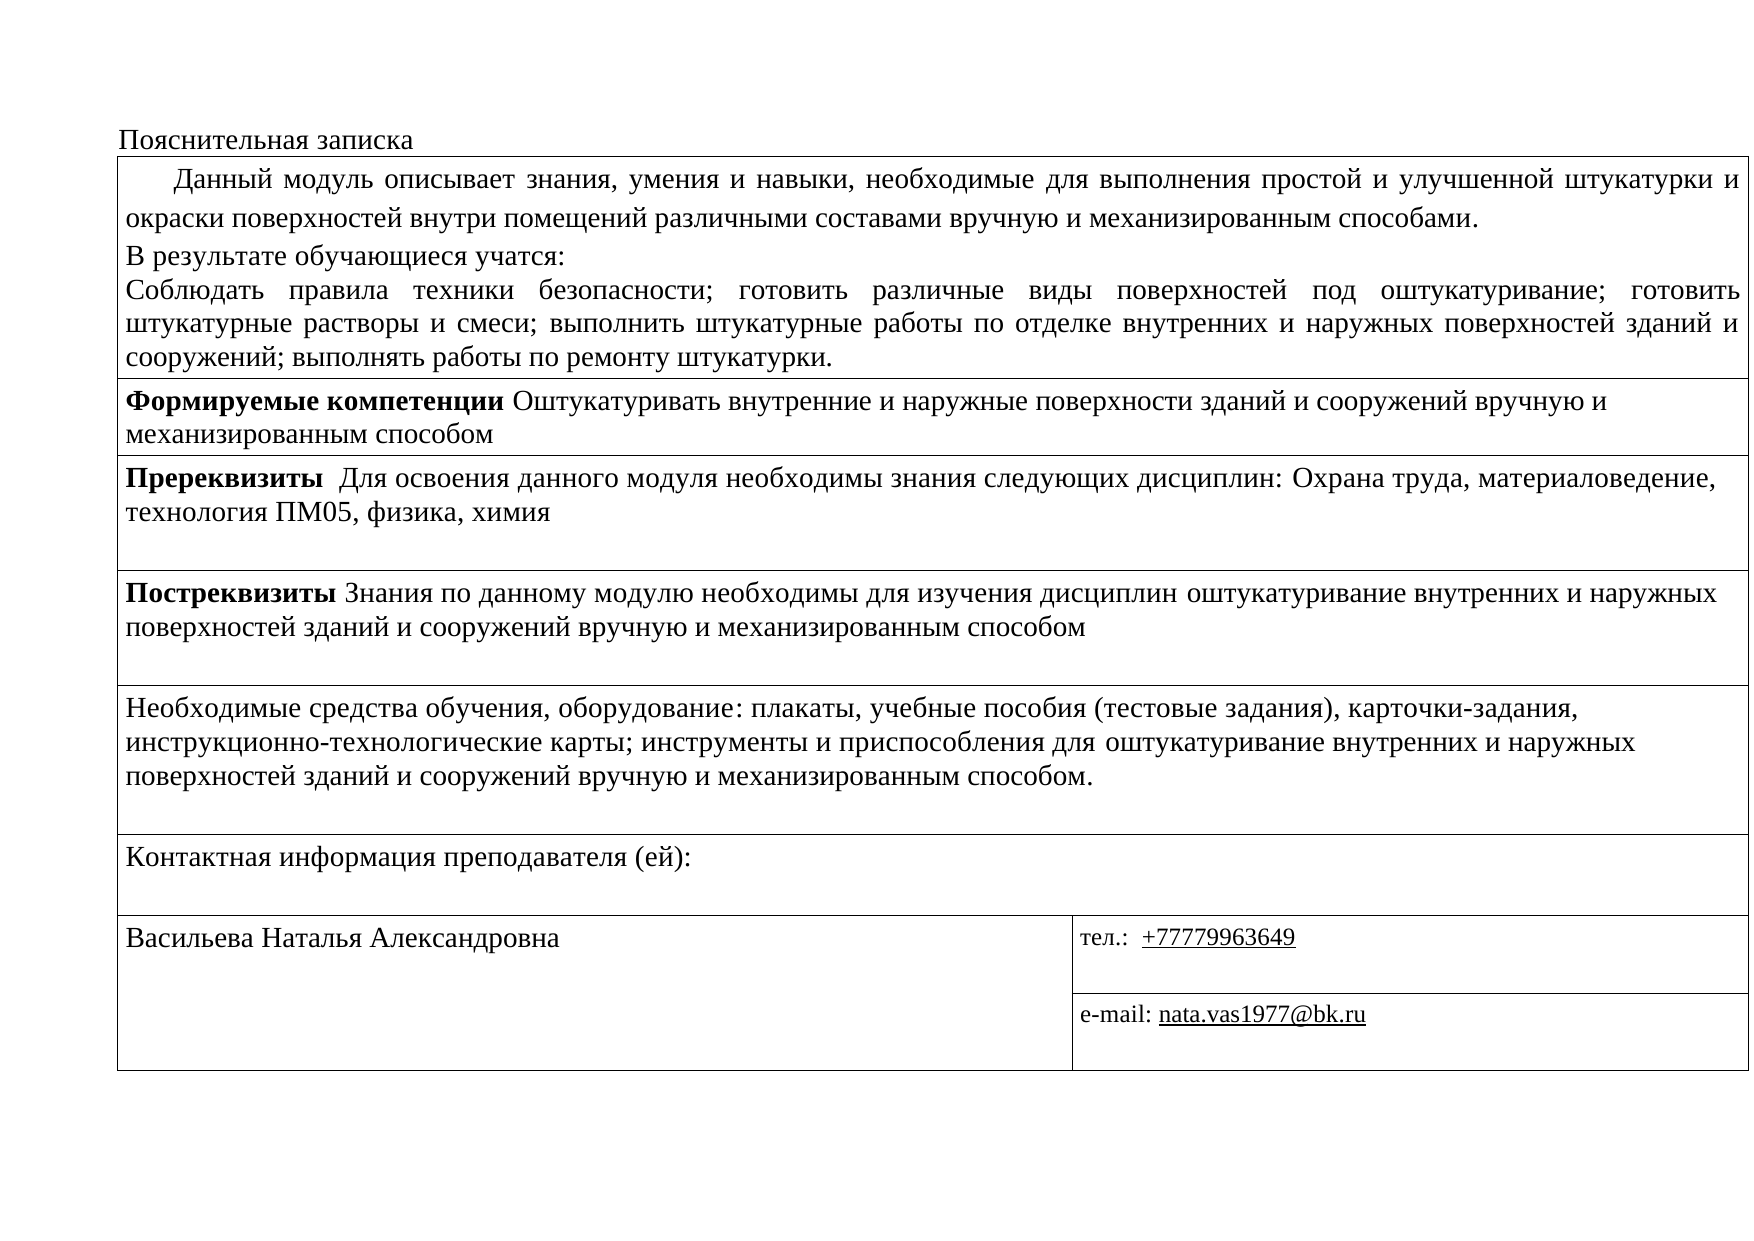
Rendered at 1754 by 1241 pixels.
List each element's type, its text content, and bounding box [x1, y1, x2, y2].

text Пояснительная записка [118, 122, 1665, 156]
table_cell Формируемые компетенции Оштукатуривать внутренние и наружные поверхности зданий и сооружений вручную и механизированным способом [118, 379, 1748, 455]
table_cell Необходимые средства обучения, оборудование: плакаты, учебные пособия (тестовые задания), карточки-задания, инструкционно-технологические карты; инструменты и приспособления для оштукатуривание внутренних и наружных поверхностей зданий и сооружений вручную и механизированным способом. [118, 686, 1748, 833]
table_cell Пререквизиты Для освоения данного модуля необходимы знания следующих дисциплин: Охрана труда, материаловедение, технология ПМ05, физика, химия [118, 456, 1748, 570]
table_cell тел.: +77779963649 [1073, 916, 1748, 992]
table_header Данный модуль описывает знания, умения и навыки, необходимые для выполнения простой и улучшенной штукатурки и окраски поверхностей внутри помещений различными составами вручную и механизированным способами. В результате обучающиеся учатся: Соблюдать правила техники безопасности; готовить различные виды поверхностей под оштукатуривание; готовить штукатурные растворы и смеси; выполнить штукатурные работы по отделке внутренних и наружных поверхностей зданий и сооружений; выполнять работы по ремонту штукатурки. [118, 157, 1748, 377]
table_cell Васильева Наталья Александровна [118, 916, 1072, 1070]
table_cell Контактная информация преподавателя (ей): [118, 835, 1748, 915]
table_cell е-mail: nata.vas1977@bk.ru [1073, 994, 1748, 1070]
table_cell Постреквизиты Знания по данному модулю необходимы для изучения дисциплин оштукатуривание внутренних и наружных поверхностей зданий и сооружений вручную и механизированным способом [118, 571, 1748, 685]
